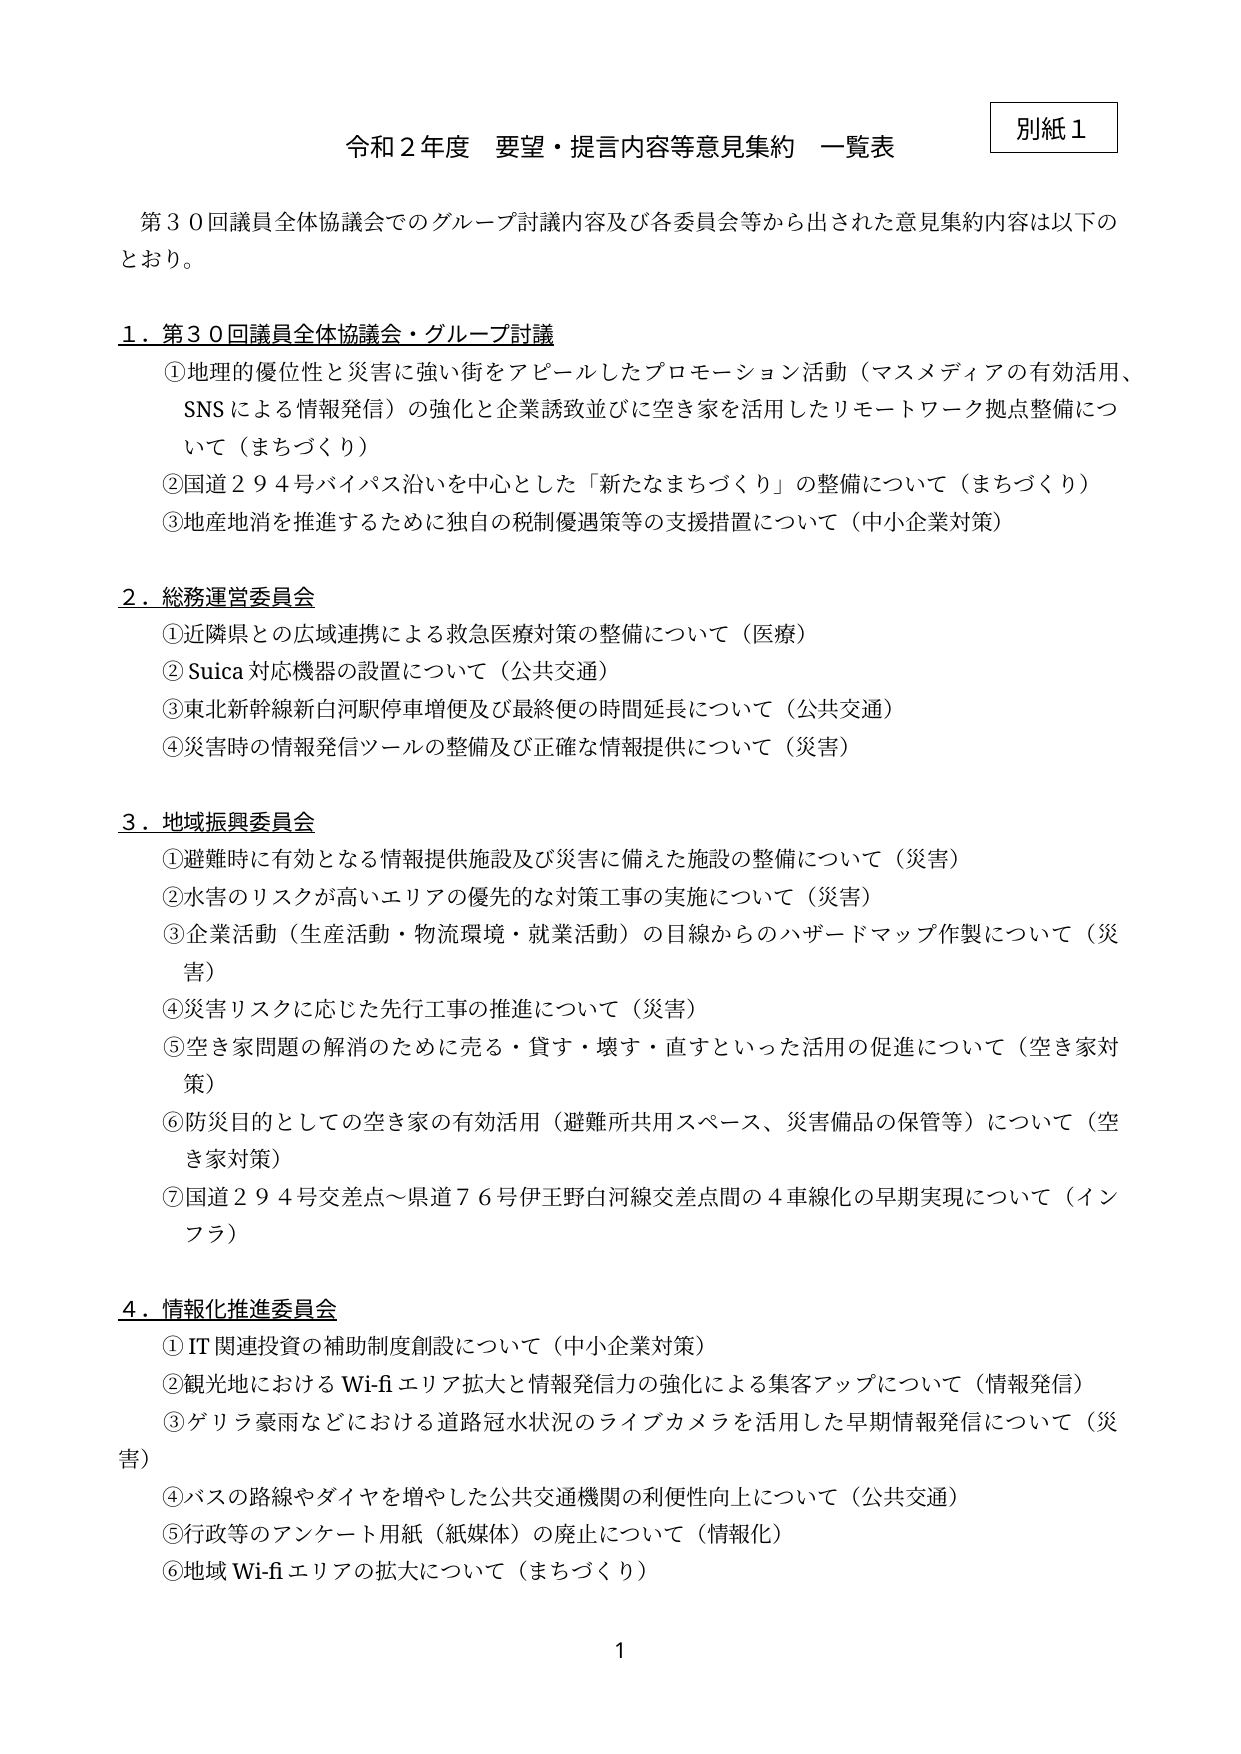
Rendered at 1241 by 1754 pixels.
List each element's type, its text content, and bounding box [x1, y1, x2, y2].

text 令和２年度 要望・提言内容等意見集約 一覧表 [118, 127, 1122, 164]
text ２．総務運営委員会 [118, 577, 1122, 614]
text ③地産地消を推進するために独自の税制優遇策等の支援措置について（中小企業対策） [118, 502, 1122, 539]
text ⑥地域Wi-fiエリアの拡大について（まちづくり） [118, 1552, 1122, 1589]
text ④災害時の情報発信ツールの整備及び正確な情報提供について（災害） [118, 727, 1122, 764]
text ①IT関連投資の補助制度創設について（中小企業対策） [118, 1327, 1122, 1364]
text ③企業活動（生産活動・物流環境・就業活動）の目線からのハザードマップ作製について（災害） [118, 914, 1122, 989]
text ３．地域振興委員会 [118, 802, 1122, 839]
text ②Suica対応機器の設置について（公共交通） [118, 652, 1122, 689]
text 第３０回議員全体協議会でのグループ討議内容及び各委員会等から出された意見集約内容は以下のとおり。 [118, 202, 1122, 277]
text ②水害のリスクが高いエリアの優先的な対策工事の実施について（災害） [118, 877, 1122, 914]
text ②観光地におけるWi-fiエリア拡大と情報発信力の強化による集客アップについて（情報発信） [118, 1364, 1122, 1402]
text ④災害リスクに応じた先行工事の推進について（災害） [118, 989, 1122, 1027]
text ③ゲリラ豪雨などにおける道路冠水状況のライブカメラを活用した早期情報発信について（災害） [118, 1402, 1122, 1477]
text ４．情報化推進委員会 [118, 1289, 1122, 1327]
text ④バスの路線やダイヤを増やした公共交通機関の利便性向上について（公共交通） [118, 1477, 1122, 1514]
text ⑤行政等のアンケート用紙（紙媒体）の廃止について（情報化） [118, 1514, 1122, 1552]
text ⑦国道２９４号交差点～県道７６号伊王野白河線交差点間の４車線化の早期実現について（インフラ） [118, 1177, 1122, 1252]
text １．第３０回議員全体協議会・グループ討議 [118, 314, 1122, 352]
text ②国道２９４号バイパス沿いを中心とした「新たなまちづくり」の整備について（まちづくり） [118, 464, 1122, 502]
text ①避難時に有効となる情報提供施設及び災害に備えた施設の整備について（災害） [118, 839, 1122, 877]
text ①地理的優位性と災害に強い街をアピールしたプロモーション活動（マスメディアの有効活用、SNSによる情報発信）の強化と企業誘致並びに空き家を活用したリモートワーク拠点整備について（まちづくり） [118, 352, 1122, 464]
text ⑤空き家問題の解消のために売る・貸す・壊す・直すといった活用の促進について（空き家対策） [118, 1027, 1122, 1102]
text ⑥防災目的としての空き家の有効活用（避難所共用スペース、災害備品の保管等）について（空き家対策） [118, 1102, 1122, 1177]
text ③東北新幹線新白河駅停車増便及び最終便の時間延長について（公共交通） [118, 689, 1122, 727]
text ①近隣県との広域連携による救急医療対策の整備について（医療） [118, 614, 1122, 652]
